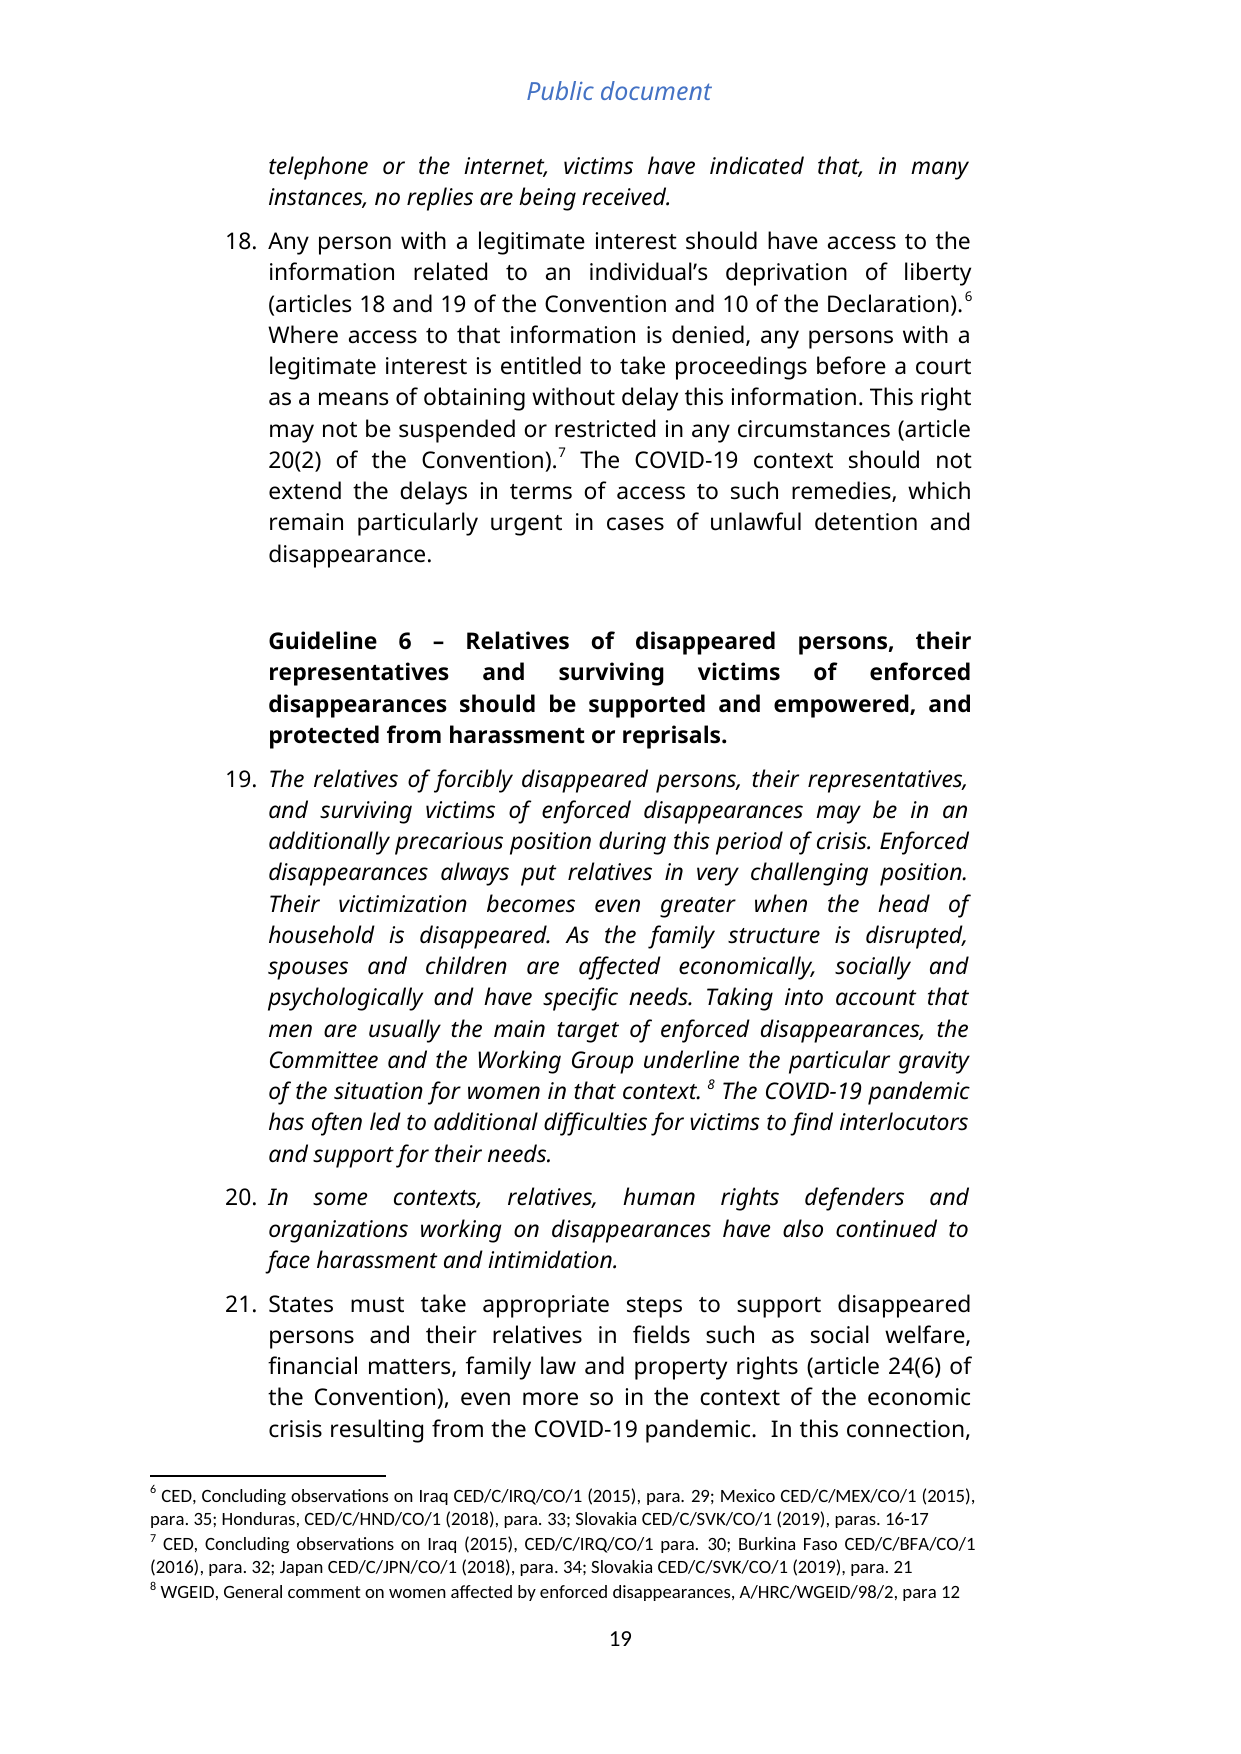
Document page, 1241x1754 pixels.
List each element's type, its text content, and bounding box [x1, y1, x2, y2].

list The relatives of forcibly disappeared persons, their representatives, and surviving victims of enforced disappearances may be in an additionally precarious position during this period of crisis. Enforced disappearances always put relatives in very challenging position. Their victimization becomes even greater when the head of household is disappeared. As the family structure is disrupted, spouses and children are affected economically, socially and psychologically and have specific needs. Taking into account that men are usually the main target of enforced disappearances, the Committee and the Working Group underline the particular gravity of the situation for women in that context. The COVID-19 pandemic has often led to additional difficulties for victims to find interlocutors and support for their needs. [225, 762, 972, 1169]
list Any person with a legitimate interest should have access to the information related to an individual’s deprivation of liberty (articles 18 and 19 of the Convention and 10 of the Declaration). Where access to that information is denied, any persons with a legitimate interest is entitled to take proceedings before a court as a means of obtaining without delay this information. This right may not be suspended or restricted in any circumstances (article 20(2) of the Convention). The COVID-19 context should not extend the delays in terms of access to such remedies, which remain particularly urgent in cases of unlawful detention and disappearance. [225, 225, 972, 569]
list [225, 150, 972, 212]
text Guideline 6 – Relatives of disappeared persons, their representatives and surviving victims of enforced disappearances should be supported and empowered, and protected from harassment or reprisals. [268, 625, 972, 750]
list In some contexts, relatives, human rights defenders and organizations working on disappearances have also continued to face harassment and intimidation. [225, 1181, 972, 1275]
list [225, 1287, 972, 1444]
